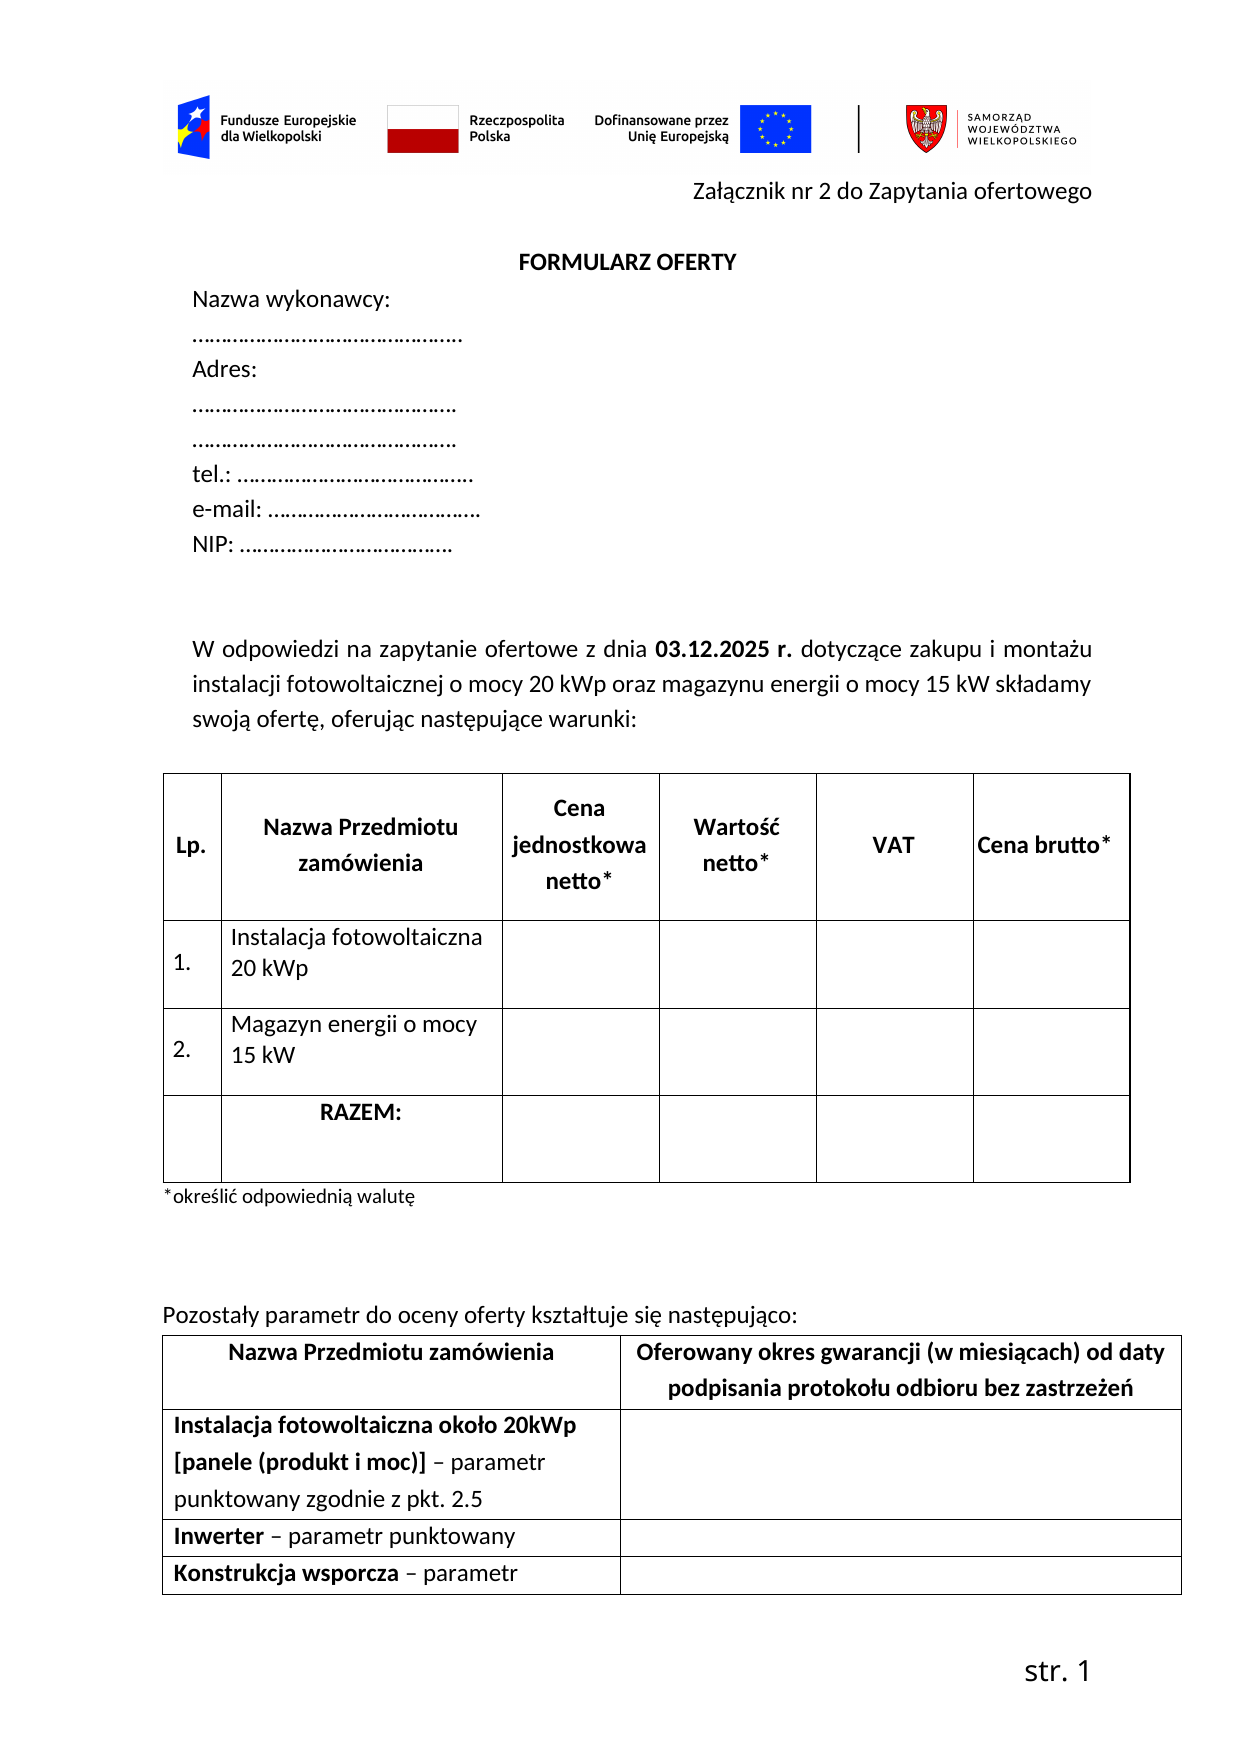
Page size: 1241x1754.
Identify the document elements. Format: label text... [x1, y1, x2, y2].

table_cell [621, 1410, 1181, 1519]
table_header Nazwa Przedmiotu zamówienia [163, 1336, 620, 1408]
picture [162, 80, 1092, 175]
text Nazwa wykonawcy: [192, 283, 1093, 314]
table_cell Inwerter – parametr punktowany [163, 1520, 620, 1556]
table_header VAT [817, 774, 973, 920]
text Załącznik nr 2 do Zapytania ofertowego [162, 175, 1093, 206]
table_cell Magazyn energii o mocy 15 kW [222, 1009, 502, 1095]
table_cell [660, 1009, 816, 1095]
text NIP: ………………………………. [192, 528, 1093, 559]
table_cell [164, 1096, 221, 1182]
table_cell Konstrukcja wsporcza – parametr niepunktowany [163, 1557, 620, 1593]
table_cell Instalacja fotowoltaiczna około 20kWp [panele (produkt i moc)] – parametr punktowany zgodnie z pkt. 2.5 [163, 1410, 620, 1519]
text *określić odpowiednią walutę [162, 1183, 1093, 1208]
table_cell Instalacja fotowoltaiczna 20 kWp [222, 921, 502, 1007]
table_header Nazwa Przedmiotu zamówienia [222, 774, 502, 920]
text W odpowiedzi na zapytanie ofertowe z dnia 03.12.2025 r. dotyczące zakupu i montażu instalacji fotowoltaicznej o mocy 20 kWp oraz magazynu energii o mocy 15 kW składamy swoją ofertę, oferując następujące warunki: [192, 633, 1093, 734]
table_cell [817, 921, 973, 1007]
text Pozostały parametr do oceny oferty kształtuje się następująco: [162, 1300, 1093, 1330]
table_header Cena brutto* [974, 774, 1129, 920]
table_cell [621, 1520, 1181, 1556]
table_cell [817, 1009, 973, 1095]
table_header Wartość netto* [660, 774, 816, 920]
table_cell [660, 921, 816, 1007]
table_cell [621, 1557, 1181, 1593]
table_cell 1. [164, 921, 221, 1007]
table_header Lp. [164, 774, 221, 920]
table_cell [974, 1096, 1129, 1182]
table_cell [817, 1096, 973, 1182]
table_cell 2. [164, 1009, 221, 1095]
text FORMULARZ OFERTY [162, 247, 1093, 277]
table_cell RAZEM: [222, 1096, 502, 1182]
table_cell [503, 1009, 659, 1095]
table_cell [660, 1096, 816, 1182]
table_header Cena jednostkowa netto* [503, 774, 659, 920]
table_cell [974, 1009, 1129, 1095]
table_cell [503, 921, 659, 1007]
table_header Oferowany okres gwarancji (w miesiącach) od daty podpisania protokołu odbioru bez zastrzeżeń [621, 1336, 1181, 1408]
table_cell [503, 1096, 659, 1182]
table_cell [974, 921, 1129, 1007]
text ……………………………………….. Adres: ………………………………………. ………………………………………. tel.: ………………………………….. e-mail: ………………………………. [192, 318, 1093, 524]
